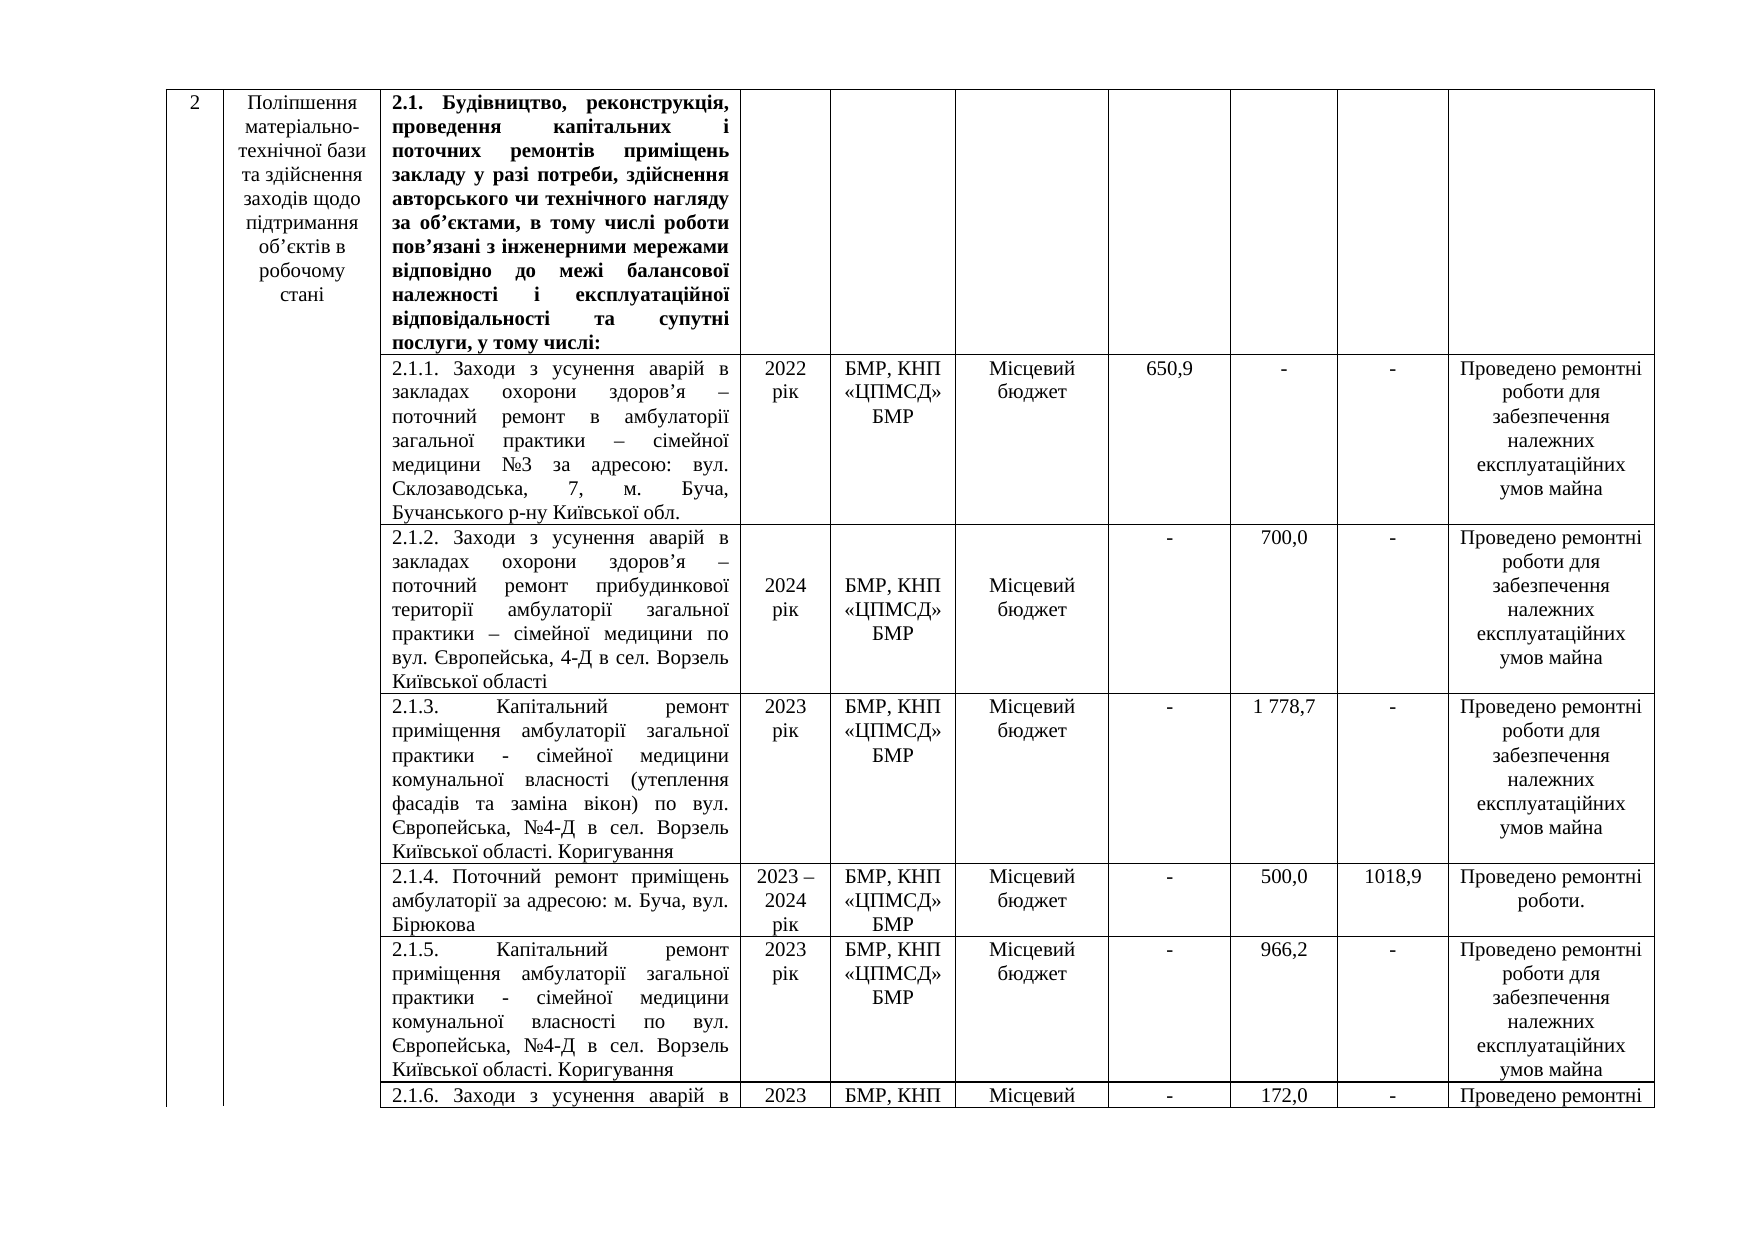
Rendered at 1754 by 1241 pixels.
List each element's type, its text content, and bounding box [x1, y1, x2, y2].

table_cell 172,0 [1231, 1083, 1337, 1107]
table_cell 2022 рік [741, 355, 830, 524]
table_cell Проведено ремонтні роботи для забезпечення належних експлуатаційних умов майна [1449, 525, 1654, 693]
table_cell - [1338, 355, 1448, 524]
table_cell - [1338, 694, 1448, 863]
table_cell БМР, КНП «ЦПМСД» БМР [831, 937, 955, 1081]
table_cell [1338, 90, 1448, 354]
table_cell Проведено ремонтні роботи для забезпечення належних експлуатаційних умов майна [1449, 937, 1654, 1081]
table_cell 2.1.5. Капітальний ремонт приміщення амбулаторії загальної практики - сімейної медицини комунальної власності по вул. Європейська, №4-Д в сел. Ворзель Київської області. Коригування [381, 937, 740, 1081]
table_cell Поліпшення матеріально-технічної бази та здійснення заходів щодо підтримання об’єктів в робочому стані [224, 90, 380, 1107]
table_cell [1231, 90, 1337, 354]
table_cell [381, 1083, 740, 1107]
table_cell - [1109, 864, 1230, 936]
table_cell 1 778,7 [1231, 694, 1337, 863]
table_cell - [1338, 525, 1448, 693]
table_cell [956, 90, 1108, 354]
table_cell Місцевий бюджет [956, 355, 1108, 524]
table_cell 2.1. Будівництво, реконструкція, проведення капітальних і поточних ремонтів приміщень закладу у разі потреби, здійснення авторського чи технічного нагляду за об’єктами, в тому числі роботи пов’язані з інженерними мережами відповідно до межі балансової належності і експлуатаційної відповідальності та супутні послуги, у тому числі: [381, 90, 740, 354]
table_cell Проведено ремонтні роботи для забезпечення належних експлуатаційних умов майна [1449, 355, 1654, 524]
table_cell - [1231, 355, 1337, 524]
table_cell [1109, 90, 1230, 354]
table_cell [1449, 1083, 1654, 1107]
table_cell БМР, КНП «ЦПМСД» БМР [831, 525, 955, 693]
table_cell [741, 90, 830, 354]
table_cell - [1109, 937, 1230, 1081]
table_cell 2.1.3. Капітальний ремонт приміщення амбулаторії загальної практики - сімейної медицини комунальної власності (утеплення фасадів та заміна вікон) по вул. Європейська, №4-Д в сел. Ворзель Київської області. Коригування [381, 694, 740, 863]
table_cell Місцевий бюджет [956, 1083, 1108, 1107]
table_cell - [1109, 694, 1230, 863]
table_cell 2023 рік [741, 1083, 830, 1107]
table_cell - [1109, 1083, 1230, 1107]
table_cell Проведено ремонтні роботи для забезпечення належних експлуатаційних умов майна [1449, 694, 1654, 863]
table_cell 2023 – 2024 рік [741, 864, 830, 936]
table_cell БМР, КНП «ЦПМСД» БМР [831, 694, 955, 863]
table_cell 700,0 [1231, 525, 1337, 693]
table_cell - [1338, 937, 1448, 1081]
table_cell 500,0 [1231, 864, 1337, 936]
table_cell 2.1.2. Заходи з усунення аварій в закладах охорони здоров’я – поточний ремонт прибудинкової території амбулаторії загальної практики – сімейної медицини по вул. Європейська, 4-Д в сел. Ворзель Київської області [381, 525, 740, 693]
table_cell 1018,9 [1338, 864, 1448, 936]
table_cell 966,2 [1231, 937, 1337, 1081]
table_cell 650,9 [1109, 355, 1230, 524]
table_cell [1449, 90, 1654, 354]
table_cell 2023 рік [741, 937, 830, 1081]
table_cell Місцевий бюджет [956, 525, 1108, 693]
table_cell - [1109, 525, 1230, 693]
table_cell Проведено ремонтні роботи. [1449, 864, 1654, 936]
table_cell - [1338, 1083, 1448, 1107]
table_cell БМР, КНП «ЦПМСД» БМР [831, 355, 955, 524]
table_cell 2.1.4. Поточний ремонт приміщень амбулаторії за адресою: м. Буча, вул. Бірюкова [381, 864, 740, 936]
table_cell Місцевий бюджет [956, 937, 1108, 1081]
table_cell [831, 1083, 955, 1107]
table_cell Місцевий бюджет [956, 694, 1108, 863]
table_cell 2.1.1. Заходи з усунення аварій в закладах охорони здоров’я – поточний ремонт в амбулаторії загальної практики – сімейної медицини №3 за адресою: вул. Склозаводська, 7, м. Буча, Бучанського р-ну Київської обл. [381, 355, 740, 524]
table_cell 2 [167, 90, 223, 1107]
table_cell 2023 рік [741, 694, 830, 863]
table_cell [831, 90, 955, 354]
table_cell БМР, КНП «ЦПМСД» БМР [831, 864, 955, 936]
table_cell Місцевий бюджет [956, 864, 1108, 936]
table_cell 2024 рік [741, 525, 830, 693]
